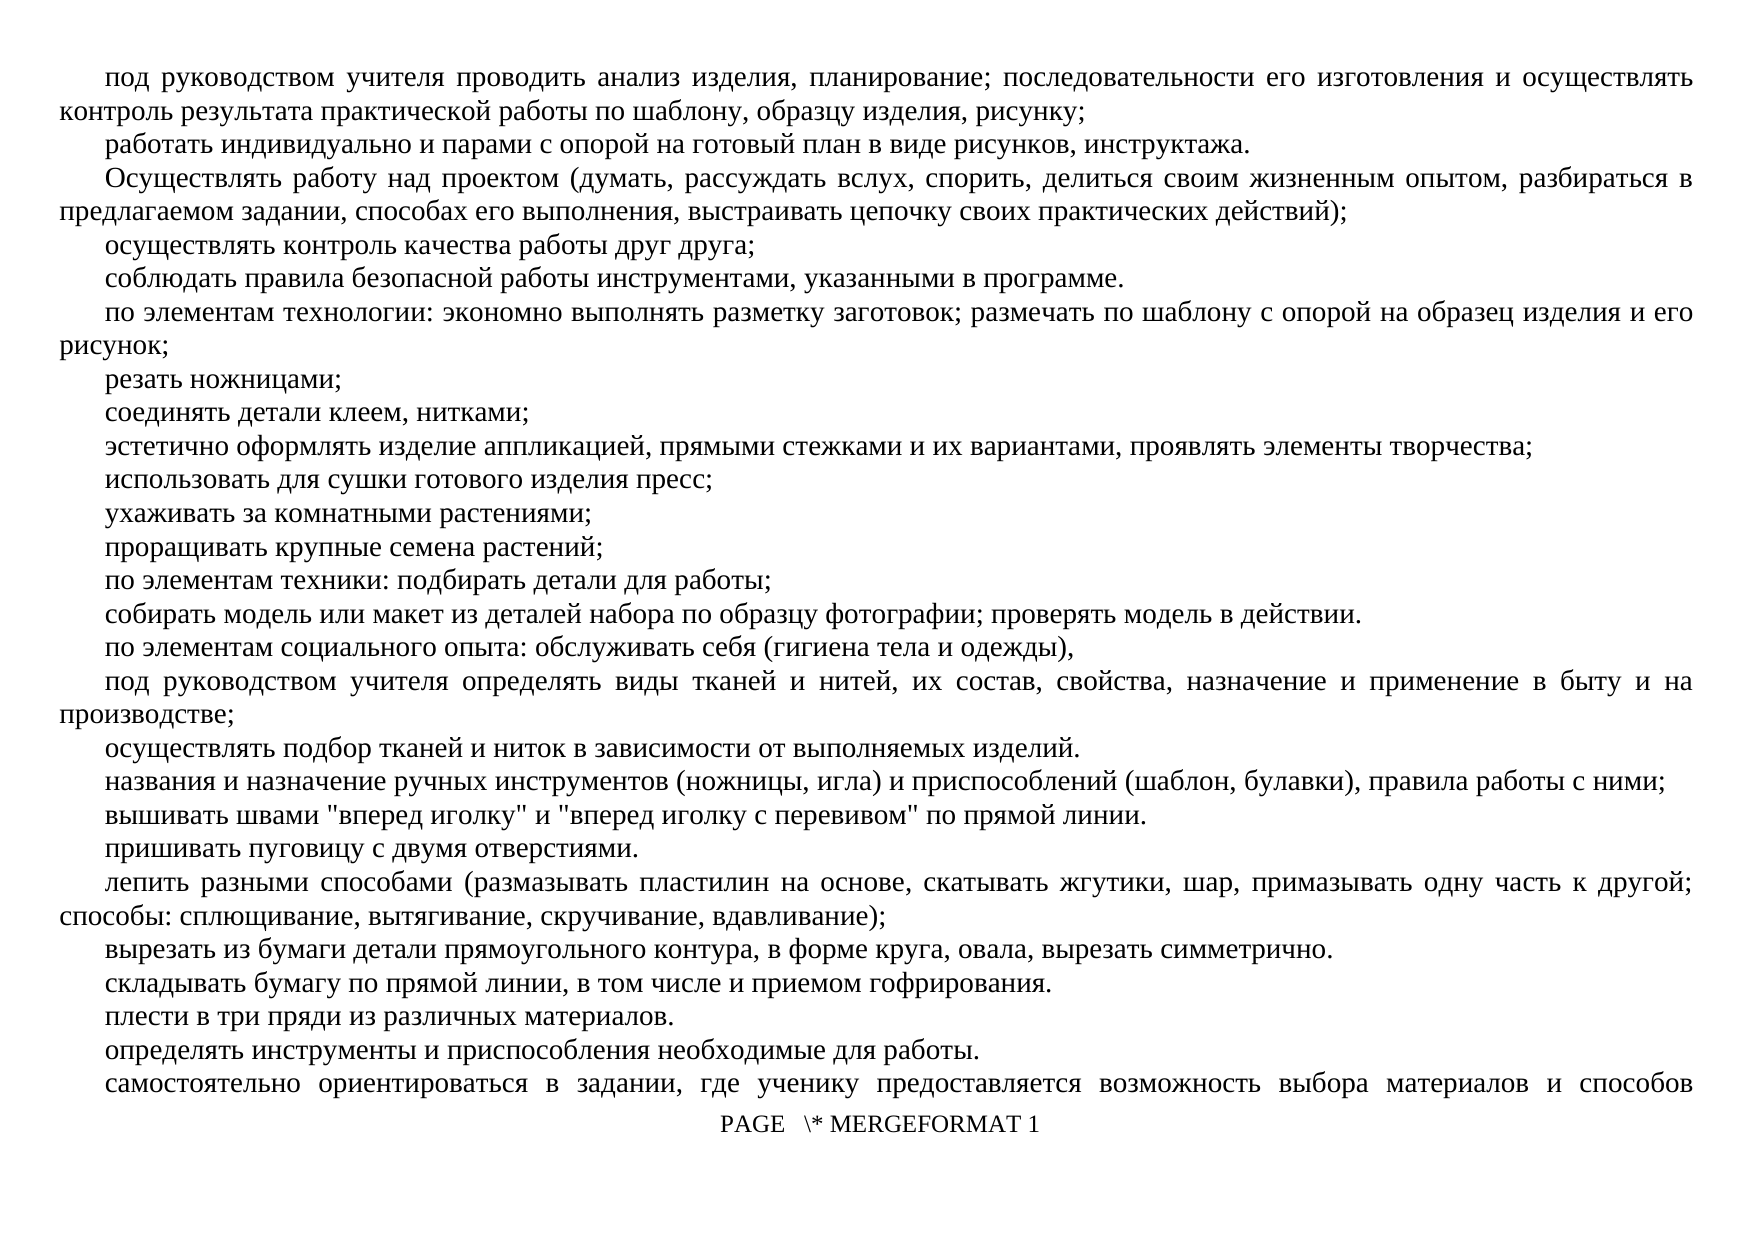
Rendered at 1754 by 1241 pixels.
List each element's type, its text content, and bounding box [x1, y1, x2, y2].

text эстетично оформлять изделие аппликацией, прямыми стежками и их вариантами, проявлять элементы творчества; [59, 428, 1695, 462]
text резать ножницами; [59, 361, 1695, 394]
text ухаживать за комнатными растениями; [59, 495, 1695, 529]
text по элементам технологии: экономно выполнять разметку заготовок; размечать по шаблону с опорой на образец изделия и его рисунок; [59, 294, 1695, 361]
text соединять детали клеем, нитками; [59, 394, 1695, 428]
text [59, 1065, 1695, 1099]
text проращивать крупные семена растений; [59, 529, 1695, 562]
text осуществлять контроль качества работы друг друга; [59, 227, 1695, 260]
text вышивать швами "вперед иголку" и "вперед иголку с перевивом" по прямой линии. [59, 797, 1695, 831]
text определять инструменты и приспособления необходимые для работы. [59, 1032, 1695, 1065]
text осуществлять подбор тканей и ниток в зависимости от выполняемых изделий. [59, 730, 1695, 763]
text лепить разными способами (размазывать пластилин на основе, скатывать жгутики, шар, примазывать одну часть к другой; способы: сплющивание, вытягивание, скручивание, вдавливание); [59, 864, 1695, 931]
text под руководством учителя определять виды тканей и нитей, их состав, свойства, назначение и применение в быту и на производстве; [59, 663, 1695, 730]
text собирать модель или макет из деталей набора по образцу фотографии; проверять модель в действии. [59, 596, 1695, 629]
text плести в три пряди из различных материалов. [59, 998, 1695, 1032]
text под руководством учителя проводить анализ изделия, планирование; последовательности его изготовления и осуществлять контроль результата практической работы по шаблону, образцу изделия, рисунку; [59, 59, 1695, 126]
text по элементам социального опыта: обслуживать себя (гигиена тела и одежды), [59, 629, 1695, 663]
text использовать для сушки готового изделия пресс; [59, 462, 1695, 495]
text вырезать из бумаги детали прямоугольного контура, в форме круга, овала, вырезать симметрично. [59, 931, 1695, 965]
text складывать бумагу по прямой линии, в том числе и приемом гофрирования. [59, 965, 1695, 998]
text по элементам техники: подбирать детали для работы; [59, 562, 1695, 596]
text названия и назначение ручных инструментов (ножницы, игла) и приспособлений (шаблон, булавки), правила работы с ними; [59, 763, 1695, 797]
text работать индивидуально и парами с опорой на готовый план в виде рисунков, инструктажа. [59, 126, 1695, 160]
text соблюдать правила безопасной работы инструментами, указанными в программе. [59, 260, 1695, 294]
text Осуществлять работу над проектом (думать, рассуждать вслух, спорить, делиться своим жизненным опытом, разбираться в предлагаемом задании, способах его выполнения, выстраивать цепочку своих практических действий); [59, 160, 1695, 227]
text пришивать пуговицу с двумя отверстиями. [59, 831, 1695, 864]
